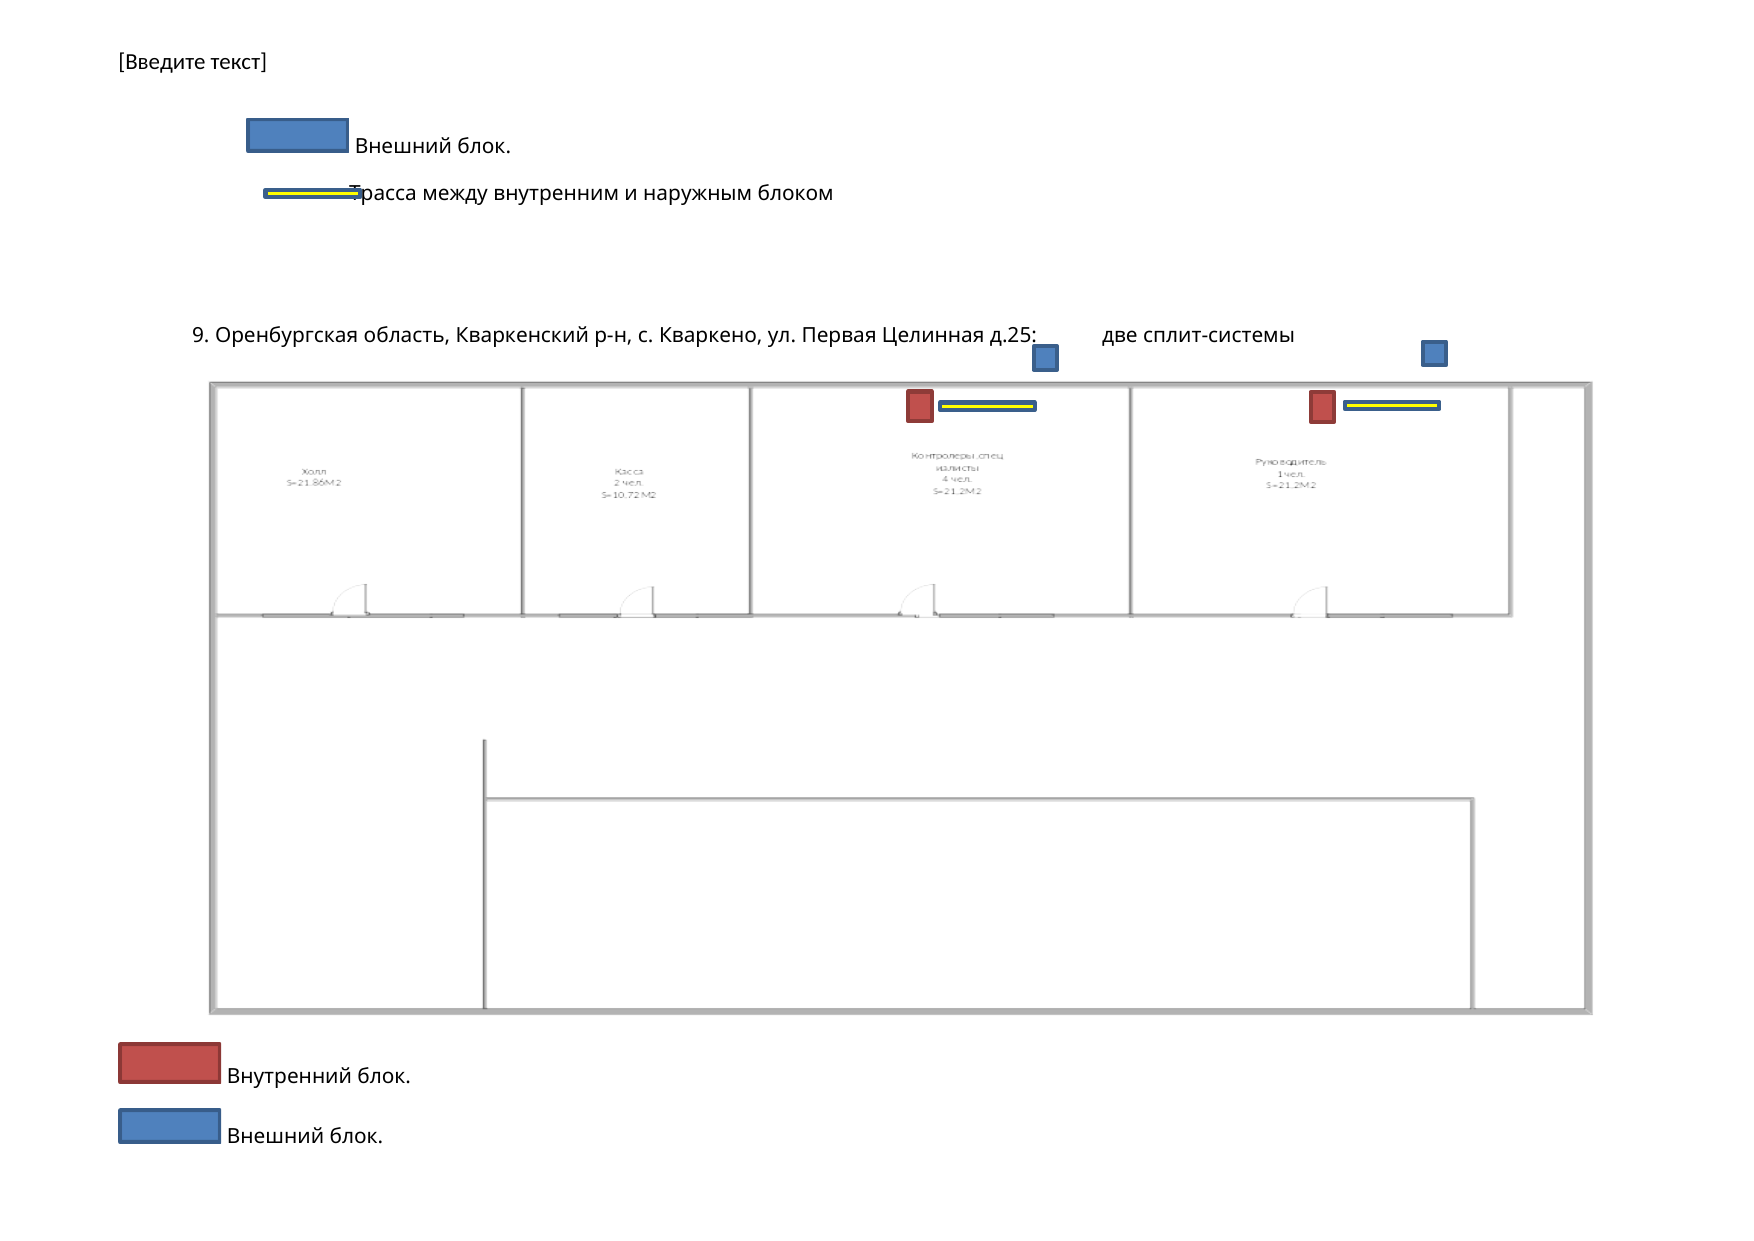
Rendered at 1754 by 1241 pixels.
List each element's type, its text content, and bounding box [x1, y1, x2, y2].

text Внешний блок. [118, 118, 1717, 159]
picture [246, 118, 349, 153]
text 9. Оренбургская область, Кваркенский р-н, с. Кваркено, ул. Первая Целинная д.25: две сплит-системы [118, 320, 1717, 348]
text Внешний блок. [118, 1109, 1717, 1150]
text Трасса между внутренним и наружным блоком [118, 178, 1717, 206]
picture [118, 1042, 222, 1084]
text Внутренний блок. [118, 1043, 1717, 1090]
picture [118, 1108, 222, 1144]
